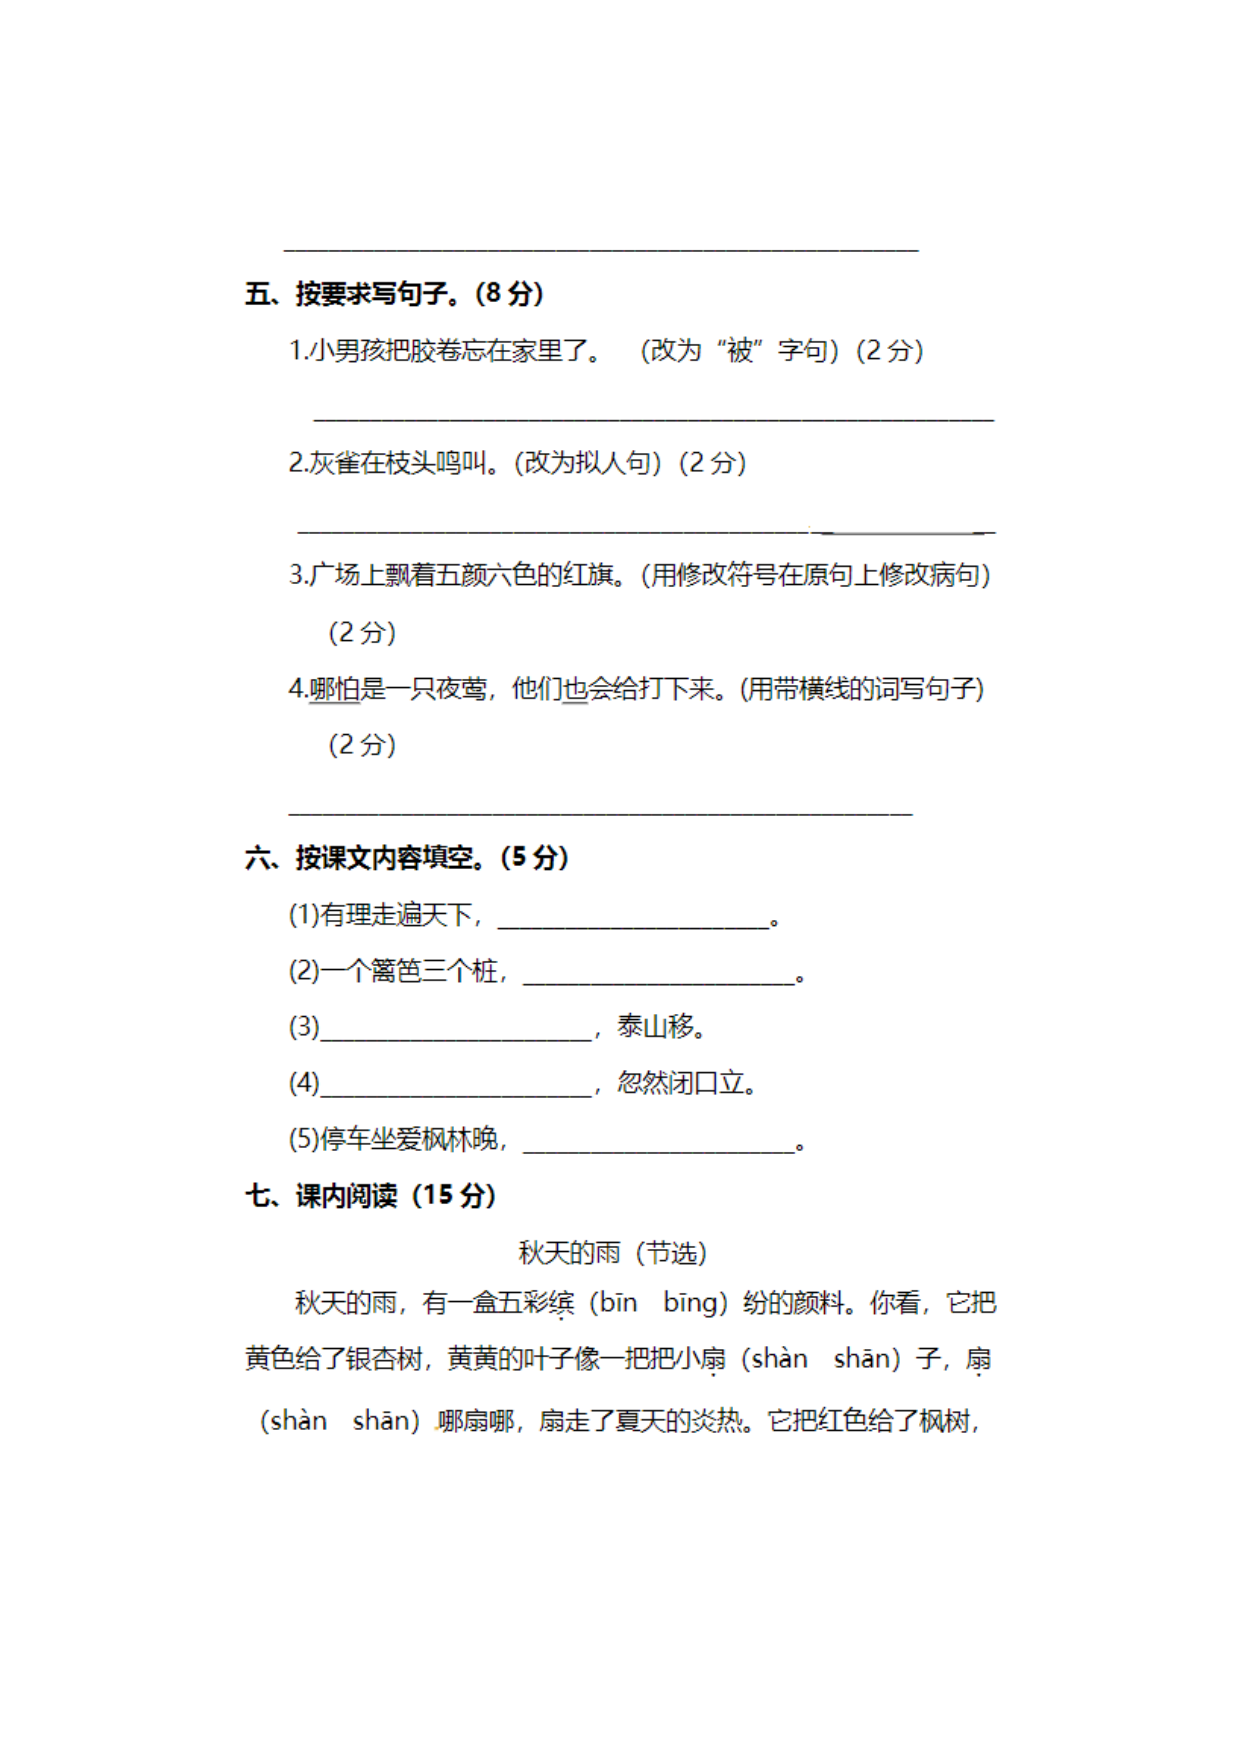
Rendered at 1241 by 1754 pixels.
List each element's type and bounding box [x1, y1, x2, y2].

picture [187, 162, 1053, 1486]
